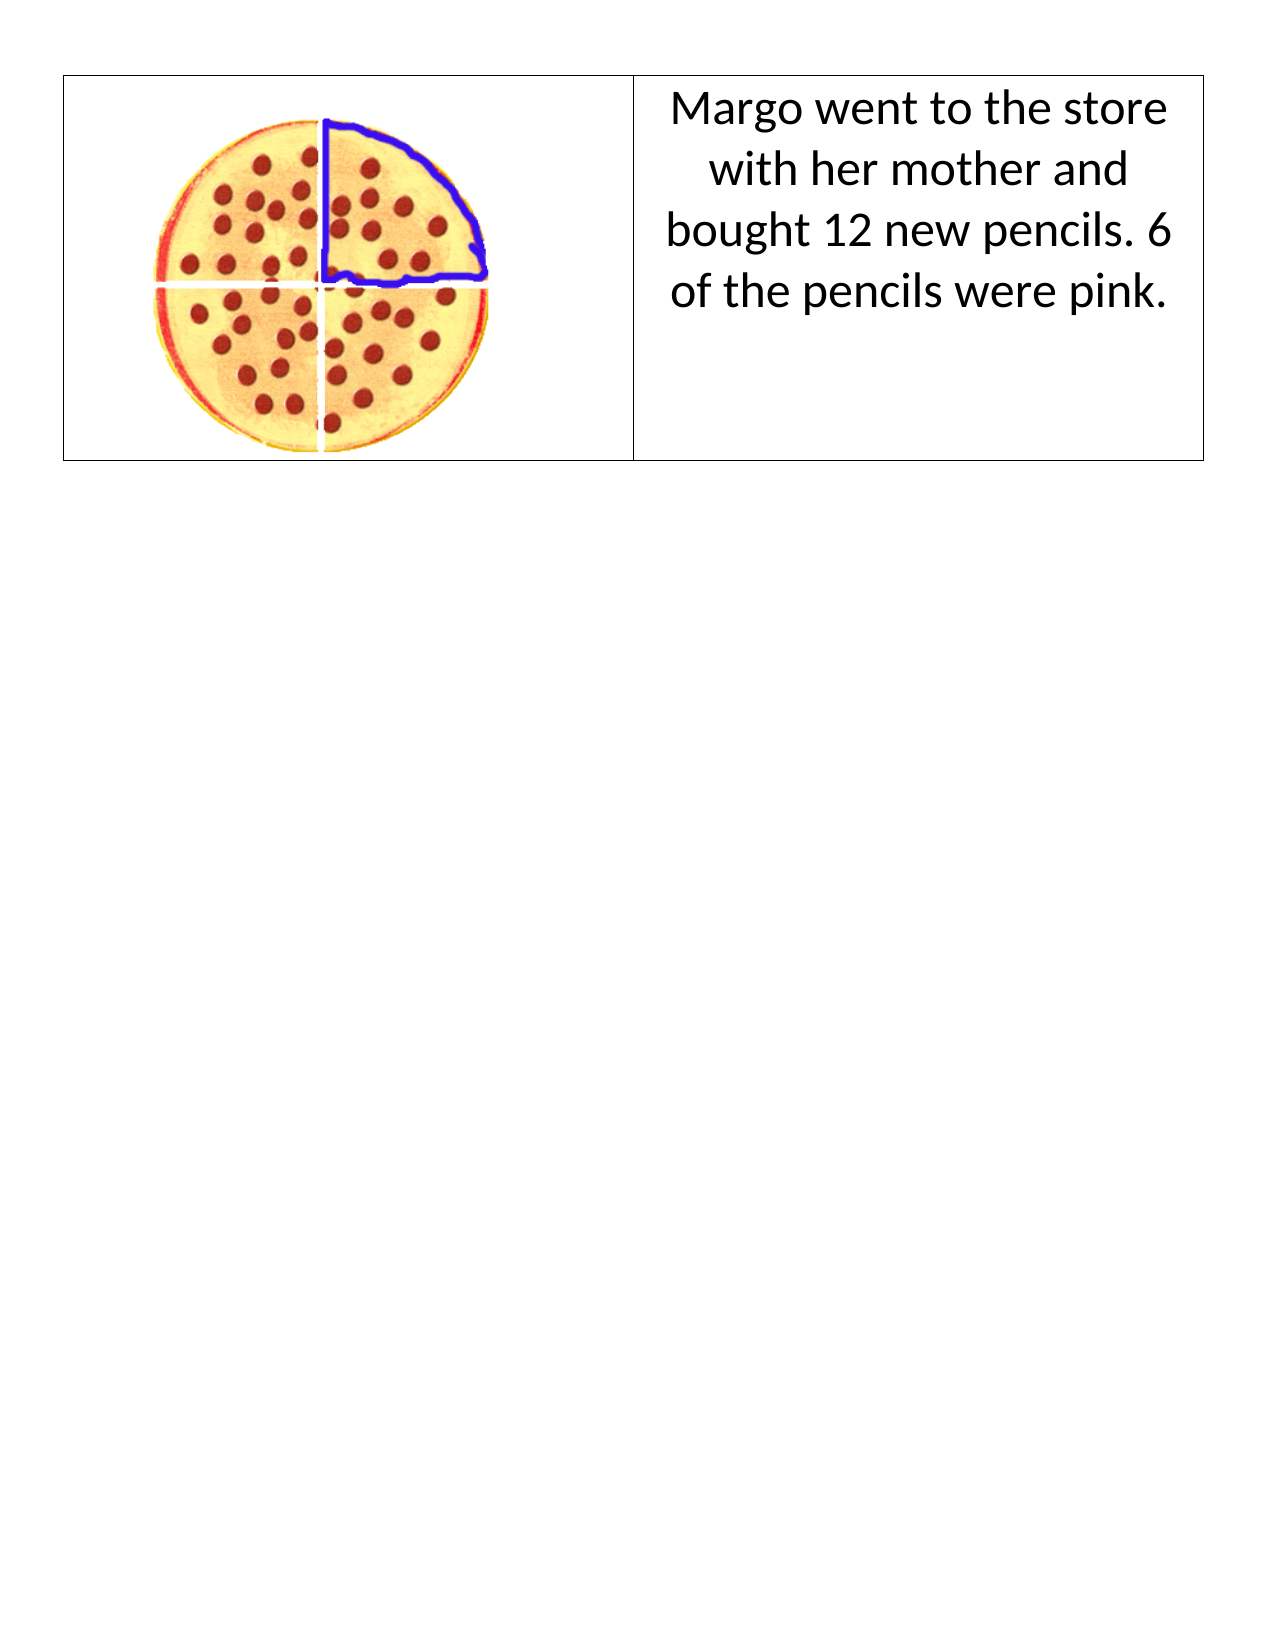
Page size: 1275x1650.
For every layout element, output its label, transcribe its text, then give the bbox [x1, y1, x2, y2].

table_cell Margo went to the store with her mother and bought 12 new pencils. 6 of the pencils were pink. [634, 76, 1203, 460]
picture [137, 103, 550, 460]
table_cell [64, 76, 633, 460]
